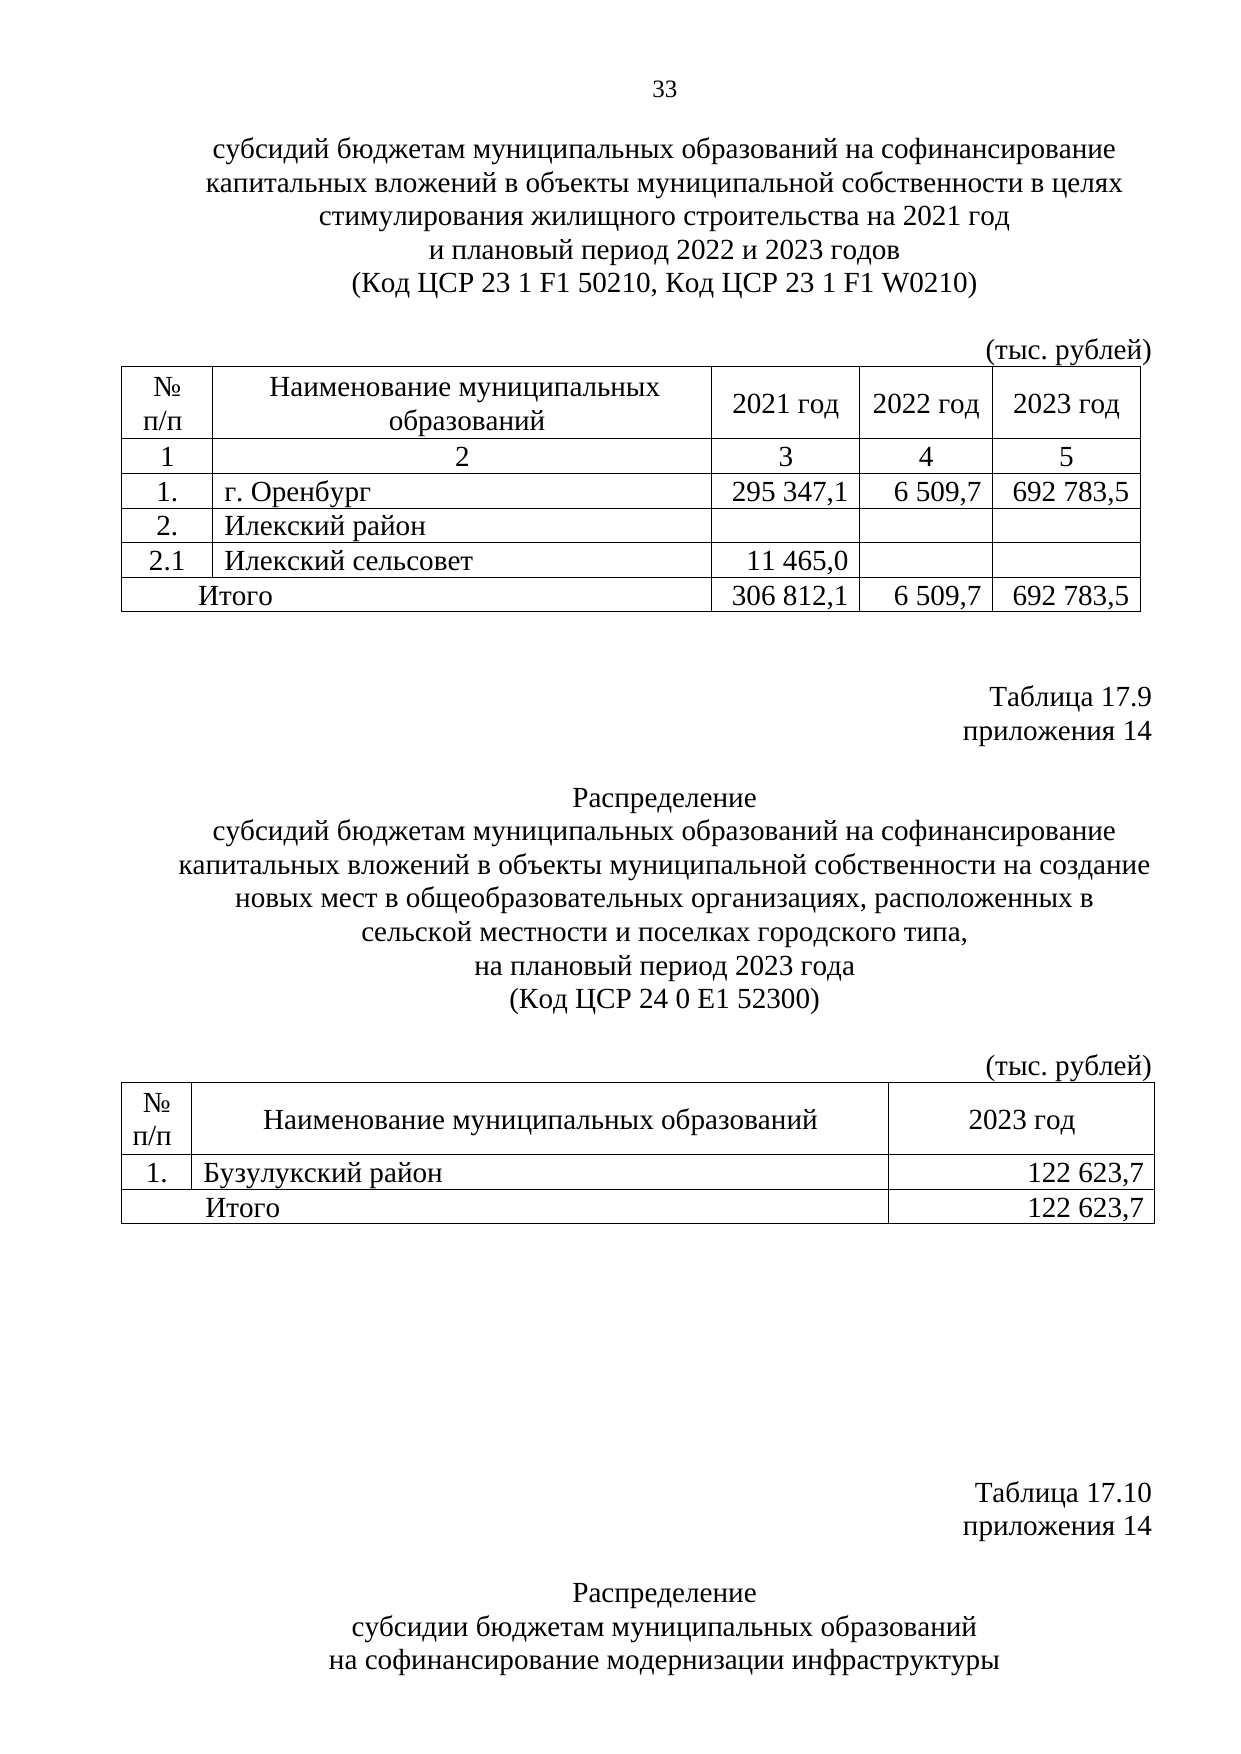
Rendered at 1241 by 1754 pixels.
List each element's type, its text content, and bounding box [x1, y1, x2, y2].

text Распределение [177, 780, 1152, 813]
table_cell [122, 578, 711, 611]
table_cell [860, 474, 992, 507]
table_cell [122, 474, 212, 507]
text на плановый период 2023 года [177, 948, 1152, 981]
text (Код ЦСР 24 0 E1 52300) [177, 981, 1152, 1015]
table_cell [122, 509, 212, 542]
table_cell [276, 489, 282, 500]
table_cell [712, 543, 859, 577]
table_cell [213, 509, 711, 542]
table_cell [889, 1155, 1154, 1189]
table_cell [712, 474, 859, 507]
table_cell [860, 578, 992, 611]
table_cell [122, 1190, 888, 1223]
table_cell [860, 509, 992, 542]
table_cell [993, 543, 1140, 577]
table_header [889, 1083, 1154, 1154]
text Распределение [177, 1575, 1152, 1609]
text (Код ЦСР 23 1 F1 50210, Код ЦСР 23 1 F1 W0210) [177, 265, 1152, 299]
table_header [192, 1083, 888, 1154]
text приложения 14 [177, 713, 1152, 746]
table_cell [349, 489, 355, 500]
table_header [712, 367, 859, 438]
text субсидии бюджетам муниципальных образований [177, 1609, 1152, 1642]
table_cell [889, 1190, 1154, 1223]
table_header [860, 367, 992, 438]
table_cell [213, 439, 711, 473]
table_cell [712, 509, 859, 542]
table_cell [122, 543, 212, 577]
text субсидий бюджетам муниципальных образований на софинансирование капитальных вложений в объекты муниципальной собственности в целях стимулирования жилищного строительства на 2021 год [177, 131, 1152, 232]
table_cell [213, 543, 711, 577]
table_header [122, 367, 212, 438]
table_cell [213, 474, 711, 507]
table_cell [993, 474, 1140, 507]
text Таблица 17.9 [177, 679, 1152, 713]
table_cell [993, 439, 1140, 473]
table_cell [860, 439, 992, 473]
text на софинансирование модернизации инфраструктуры [177, 1642, 1152, 1676]
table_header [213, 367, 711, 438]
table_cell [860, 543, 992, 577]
text субсидий бюджетам муниципальных образований на софинансирование капитальных вложений в объекты муниципальной собственности на создание новых мест в общеобразовательных организациях, расположенных в сельской местности и поселках городского типа, [177, 813, 1152, 948]
text (тыс. рублей) [177, 332, 1152, 366]
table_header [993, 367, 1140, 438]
text и плановый период 2022 и 2023 годов [177, 232, 1152, 265]
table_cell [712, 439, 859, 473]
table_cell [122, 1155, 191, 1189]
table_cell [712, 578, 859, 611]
text приложения 14 [177, 1508, 1152, 1542]
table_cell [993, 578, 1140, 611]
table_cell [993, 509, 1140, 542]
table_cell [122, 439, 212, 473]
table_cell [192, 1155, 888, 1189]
text Таблица 17.10 [177, 1475, 1152, 1508]
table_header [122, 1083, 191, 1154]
text (тыс. рублей) [177, 1048, 1152, 1082]
